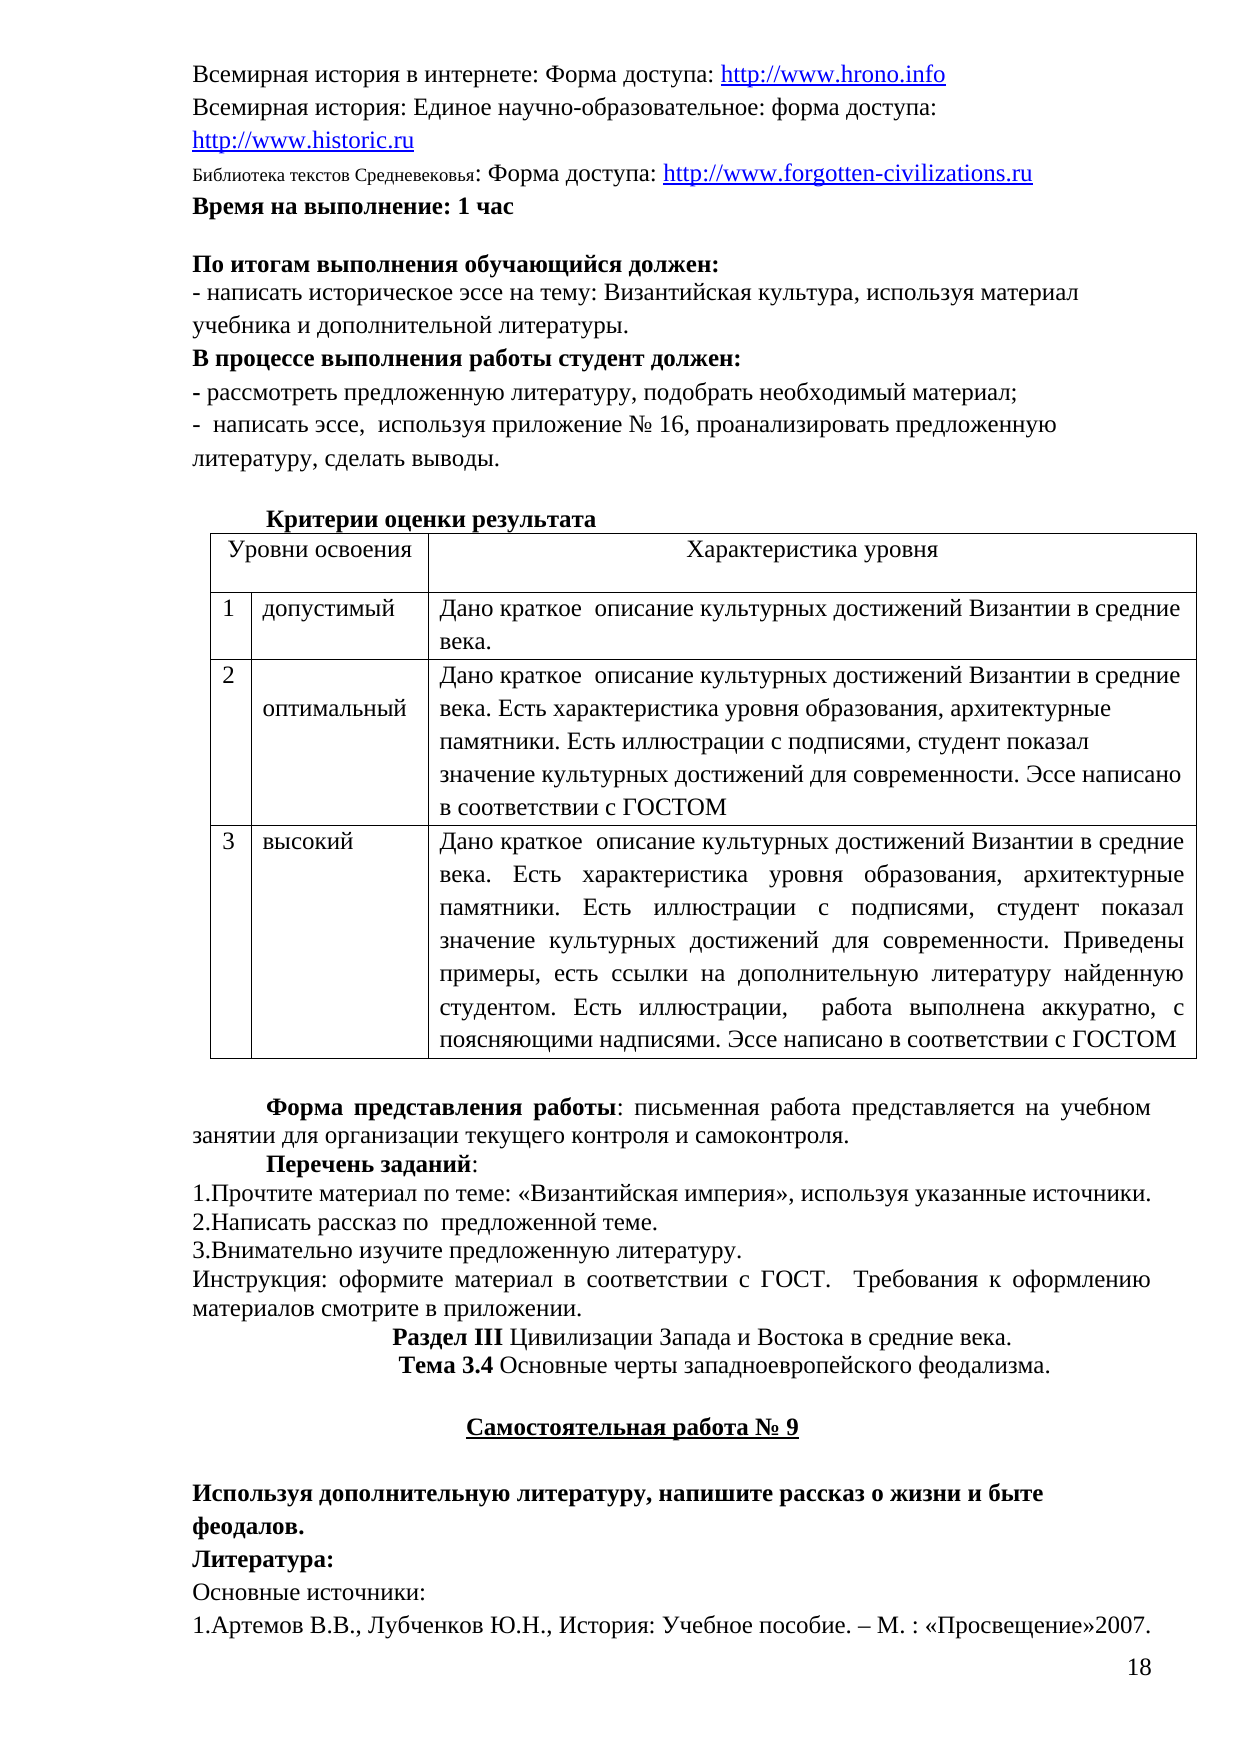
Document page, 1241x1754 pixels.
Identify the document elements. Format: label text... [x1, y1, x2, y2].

text 3.Внимательно изучите предложенную литературу. [192, 1235, 1152, 1264]
text 1.Прочтите материал по теме: «Византийская империя», используя указанные источники. [192, 1178, 1152, 1207]
text - написать историческое эссе на тему: Византийская культура, используя материал учебника и дополнительной литературы. [192, 277, 1152, 339]
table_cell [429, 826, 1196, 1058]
text Основные источники: [192, 1577, 1152, 1606]
text По итогам выполнения обучающийся должен: [192, 249, 1152, 277]
text Тема 3.4 Основные черты западноевропейского феодализма. [192, 1350, 1152, 1379]
text Критерии оценки результата [192, 504, 1152, 533]
text Раздел III Цивилизации Запада и Востока в средние века. [192, 1322, 1152, 1350]
text Форма представления работы: письменная работа представляется на учебном занятии для организации текущего контроля и самоконтроля. [192, 1092, 1152, 1149]
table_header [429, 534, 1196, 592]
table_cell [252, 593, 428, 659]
text Перечень заданий: [192, 1149, 1152, 1178]
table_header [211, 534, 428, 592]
text - рассмотреть предложенную литературу, подобрать необходимый материал; [192, 377, 1152, 405]
text Всемирная история: Единое научно-образовательное: форма доступа: http://www.historic.ru [192, 92, 1152, 154]
text Время на выполнение: 1 час [192, 191, 1152, 220]
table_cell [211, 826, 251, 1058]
text 1.Артемов В.В., Лубченков Ю.Н., История: Учебное пособие. – М. : «Просвещение»2007. [192, 1610, 1152, 1639]
text 2.Написать рассказ по предложенной теме. [192, 1207, 1152, 1235]
text Литература: [192, 1544, 1152, 1573]
text - написать эссе, используя приложение № 16, проанализировать предложенную литературу, сделать выводы. [192, 409, 1152, 471]
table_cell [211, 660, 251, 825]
text Инструкция: оформите материал в соответствии с ГОСТ. Требования к оформлению материалов смотрите в приложении. [192, 1264, 1152, 1322]
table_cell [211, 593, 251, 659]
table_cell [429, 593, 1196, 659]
text Библиотека текстов Средневековья: Форма доступа: http://www.forgotten-civilizations.ru [192, 158, 1152, 187]
text Используя дополнительную литературу, напишите рассказ о жизни и быте феодалов. [192, 1478, 1152, 1540]
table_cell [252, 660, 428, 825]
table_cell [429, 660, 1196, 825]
text Самостоятельная работа № 9 [192, 1412, 1152, 1441]
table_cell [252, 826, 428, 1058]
text В процессе выполнения работы студент должен: [192, 343, 1152, 372]
text Всемирная история в интернете: Форма доступа: http://www.hrono.info [192, 59, 1152, 88]
